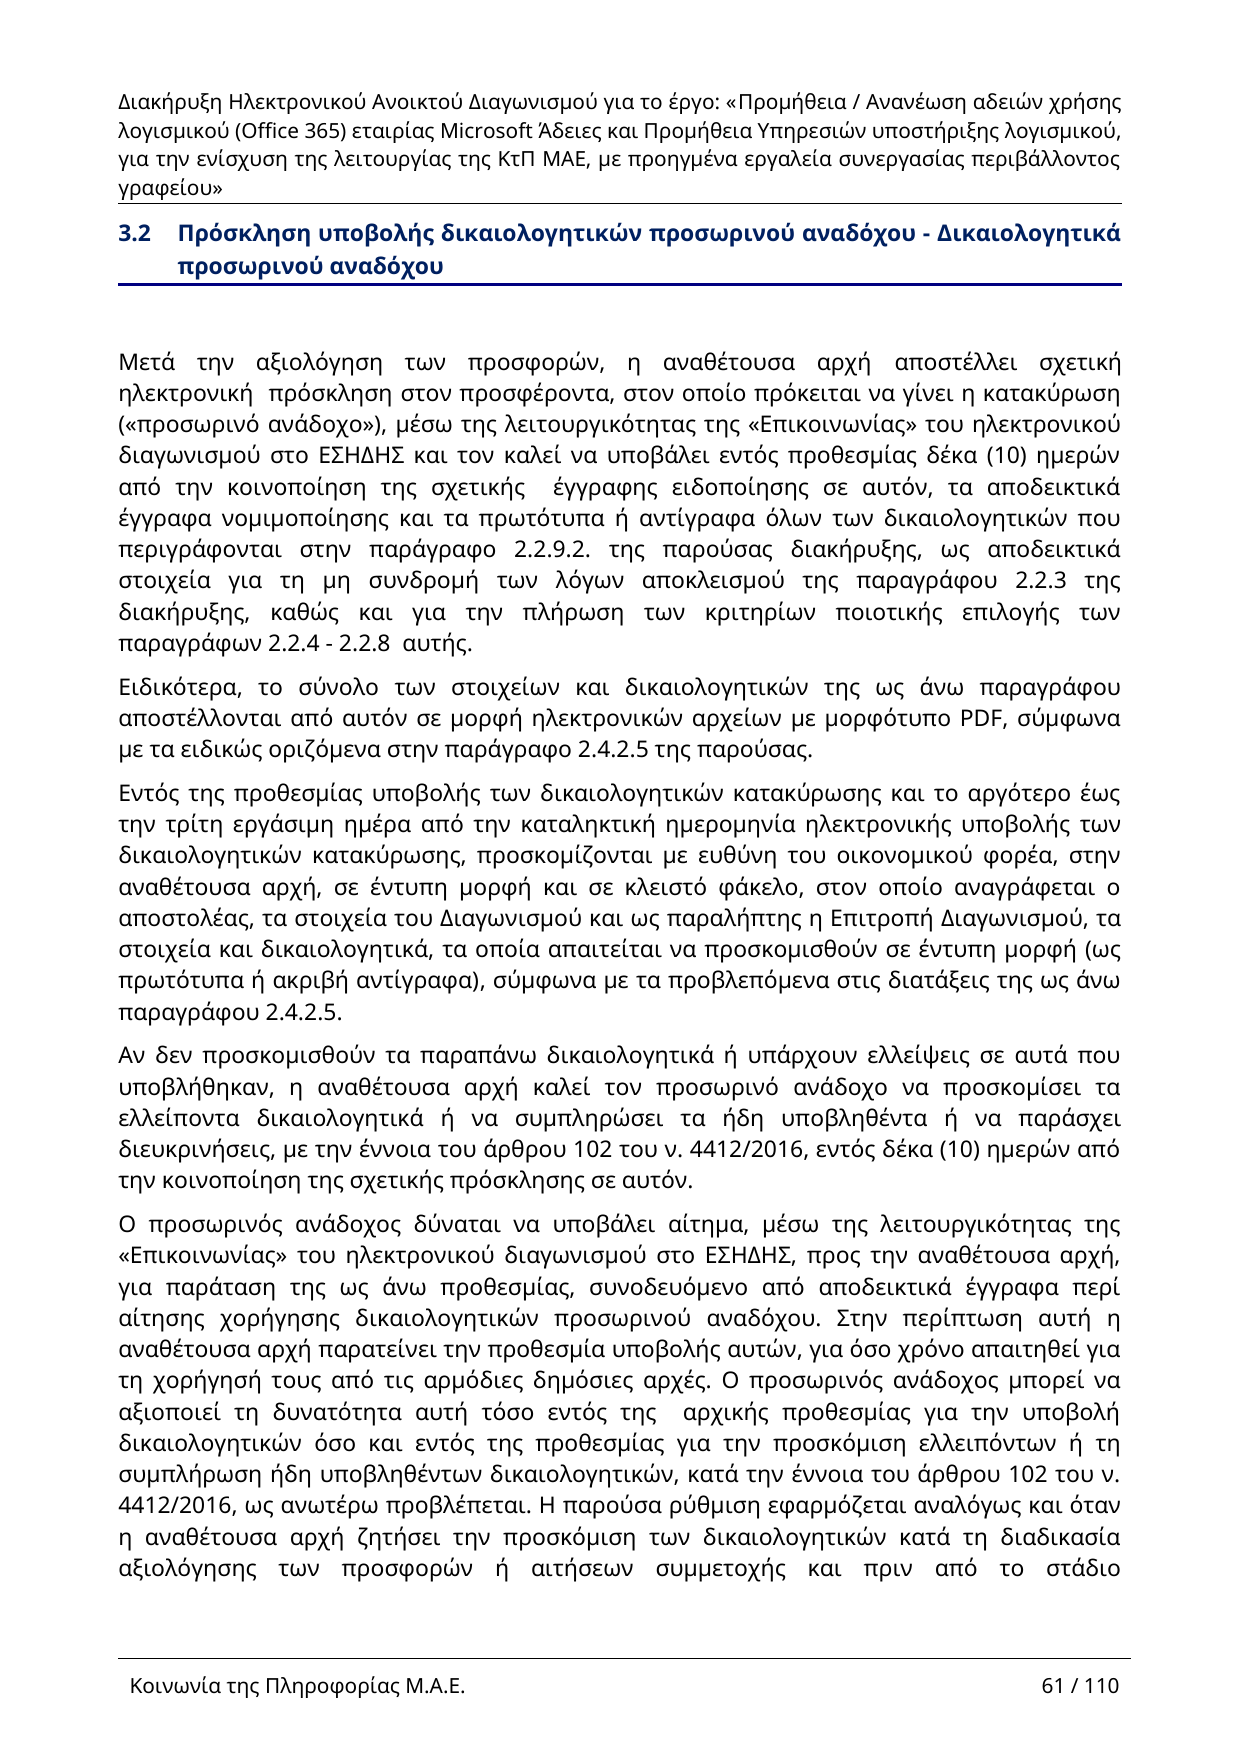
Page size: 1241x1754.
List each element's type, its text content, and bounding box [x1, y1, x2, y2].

text Αν δεν προσκομισθούν τα παραπάνω δικαιολογητικά ή υπάρχουν ελλείψεις σε αυτά που υπoβλήθηκαν, η αναθέτουσα αρχή καλεί τον προσωρινό ανάδοχο να προσκομίσει τα ελλείποντα δικαιολογητικά ή να συμπληρώσει τα ήδη υποβληθέντα ή να παράσχει διευκρινήσεις, με την έννοια του άρθρου 102 του ν. 4412/2016, εντός δέκα (10) ημερών από την κοινοποίηση της σχετικής πρόσκλησης σε αυτόν. [118, 1039, 1122, 1196]
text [118, 1208, 1122, 1583]
subtitle Πρόσκληση υποβολής δικαιολογητικών προσωρινού αναδόχου - Δικαιολογητικά προσωρινού αναδόχου [118, 217, 1122, 283]
text Ειδικότερα, το σύνολο των στοιχείων και δικαιολογητικών της ως άνω παραγράφου αποστέλλονται από αυτόν σε μορφή ηλεκτρονικών αρχείων με μορφότυπο PDF, σύμφωνα με τα ειδικώς οριζόμενα στην παράγραφο 2.4.2.5 της παρούσας. [118, 671, 1122, 764]
text Μετά την αξιολόγηση των προσφορών, η αναθέτουσα αρχή αποστέλλει σχετική ηλεκτρονική πρόσκληση στον προσφέροντα, στον οποίο πρόκειται να γίνει η κατακύρωση («προσωρινό ανάδοχο»), μέσω της λειτουργικότητας της «Επικοινωνίας» του ηλεκτρονικού διαγωνισμού στο ΕΣΗΔΗΣ και τον καλεί να υποβάλει εντός προθεσμίας δέκα (10) ημερών από την κοινοποίηση της σχετικής έγγραφης ειδοποίησης σε αυτόν, τα αποδεικτικά έγγραφα νομιμοποίησης και τα πρωτότυπα ή αντίγραφα όλων των δικαιολογητικών που περιγράφονται στην παράγραφο 2.2.9.2. της παρούσας διακήρυξης, ως αποδεικτικά στοιχεία για τη μη συνδρομή των λόγων αποκλεισμού της παραγράφου 2.2.3 της διακήρυξης, καθώς και για την πλήρωση των κριτηρίων ποιοτικής επιλογής των παραγράφων 2.2.4 - 2.2.8 αυτής. [118, 346, 1122, 658]
text Εντός της προθεσμίας υποβολής των δικαιολογητικών κατακύρωσης και το αργότερο έως την τρίτη εργάσιμη ημέρα από την καταληκτική ημερομηνία ηλεκτρονικής υποβολής των δικαιολογητικών κατακύρωσης, προσκομίζονται με ευθύνη του οικονομικού φορέα, στην αναθέτουσα αρχή, σε έντυπη μορφή και σε κλειστό φάκελο, στον οποίο αναγράφεται ο αποστολέας, τα στοιχεία του Διαγωνισμού και ως παραλήπτης η Επιτροπή Διαγωνισμού, τα στοιχεία και δικαιολογητικά, τα οποία απαιτείται να προσκομισθούν σε έντυπη μορφή (ως πρωτότυπα ή ακριβή αντίγραφα), σύμφωνα με τα προβλεπόμενα στις διατάξεις της ως άνω παραγράφου 2.4.2.5. [118, 777, 1122, 1027]
